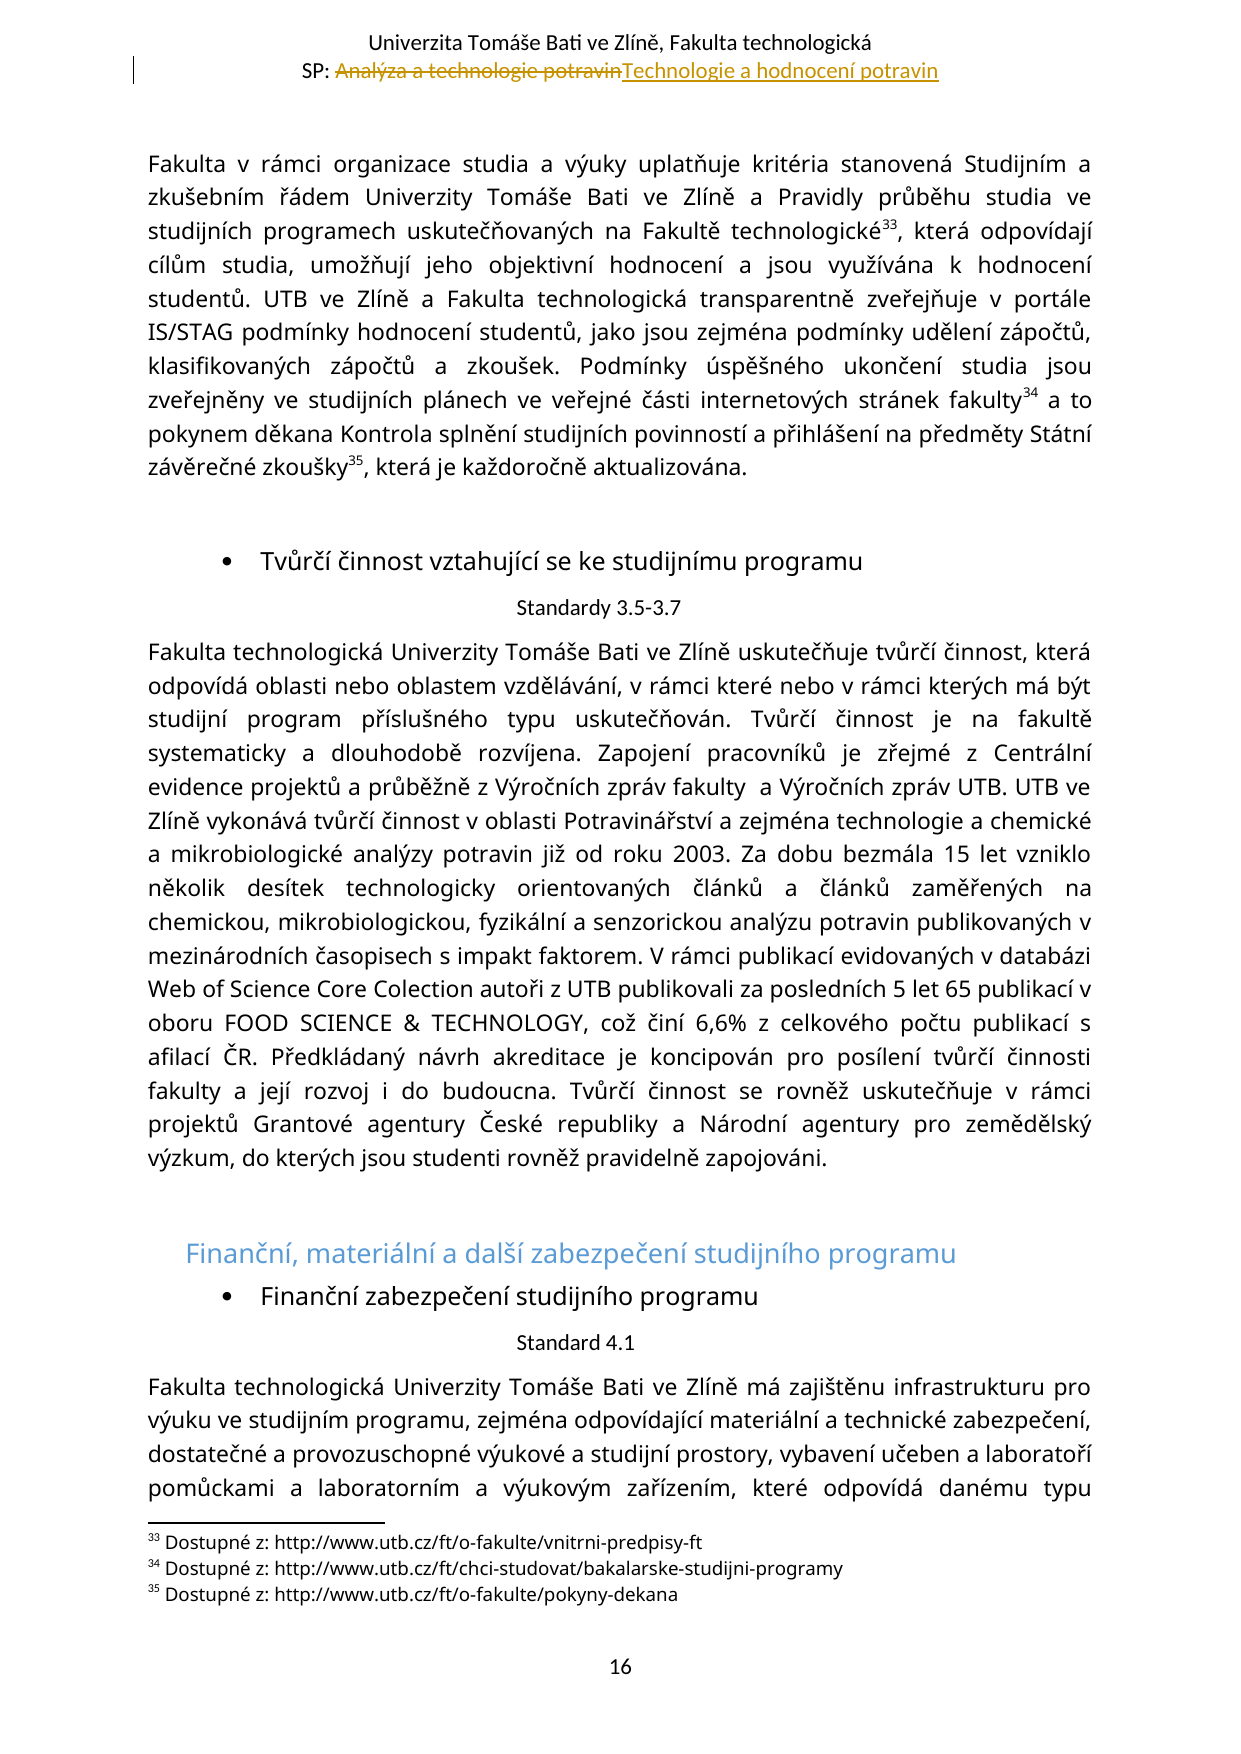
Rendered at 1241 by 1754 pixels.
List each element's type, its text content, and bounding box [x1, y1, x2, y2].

text Standard 4.1 [148, 1328, 1093, 1356]
subtitle Tvůrčí činnost vztahující se ke studijnímu programu [223, 544, 1093, 578]
text Fakulta v rámci organizace studia a výuky uplatňuje kritéria stanovená Studijním a zkušebním řádem Univerzity Tomáše Bati ve Zlíně a Pravidly průběhu studia ve studijních programech uskutečňovaných na Fakultě technologické, která odpovídají cílům studia, umožňují jeho objektivní hodnocení a jsou využívána k hodnocení studentů. UTB ve Zlíně a Fakulta technologická transparentně zveřejňuje v portále IS/STAG podmínky hodnocení studentů, jako jsou zejména podmínky udělení zápočtů, klasifikovaných zápočtů a zkoušek. Podmínky úspěšného ukončení studia jsou zveřejněny ve studijních plánech ve veřejné části internetových stránek fakulty a to pokynem děkana Kontrola splnění studijních povinností a přihlášení na předměty Státní závěrečné zkoušky, která je každoročně aktualizována. [148, 148, 1093, 483]
subtitle Finanční zabezpečení studijního programu [223, 1278, 1093, 1313]
text Fakulta technologická Univerzity Tomáše Bati ve Zlíně uskutečňuje tvůrčí činnost, která odpovídá oblasti nebo oblastem vzdělávání, v rámci které nebo v rámci kterých má být studijní program příslušného typu uskutečňován. Tvůrčí činnost je na fakultě systematicky a dlouhodobě rozvíjena. Zapojení pracovníků je zřejmé z Centrální evidence projektů a průběžně z Výročních zpráv fakulty a Výročních zpráv UTB. UTB ve Zlíně vykonává tvůrčí činnost v oblasti Potravinářství a zejména technologie a chemické a mikrobiologické analýzy potravin již od roku 2003. Za dobu bezmála 15 let vzniklo několik desítek technologicky orientovaných článků a článků zaměřených na chemickou, mikrobiologickou, fyzikální a senzorickou analýzu potravin publikovaných v mezinárodních časopisech s impakt faktorem. V rámci publikací evidovaných v databázi Web of Science Core Colection autoři z UTB publikovali za posledních 5 let 65 publikací v oboru FOOD SCIENCE & TECHNOLOGY, což činí 6,6% z celkového počtu publikací s afilací ČR. Předkládaný návrh akreditace je koncipován pro posílení tvůrčí činnosti fakulty a její rozvoj i do budoucna. Tvůrčí činnost se rovněž uskutečňuje v rámci projektů Grantové agentury České republiky a Národní agentury pro zemědělský výzkum, do kterých jsou studenti rovněž pravidelně zapojováni. [148, 636, 1093, 1173]
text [148, 1371, 1093, 1503]
text Standardy 3.5-3.7 [148, 593, 1093, 621]
subtitle Finanční, materiální a další zabezpečení studijního programu [185, 1234, 1093, 1271]
